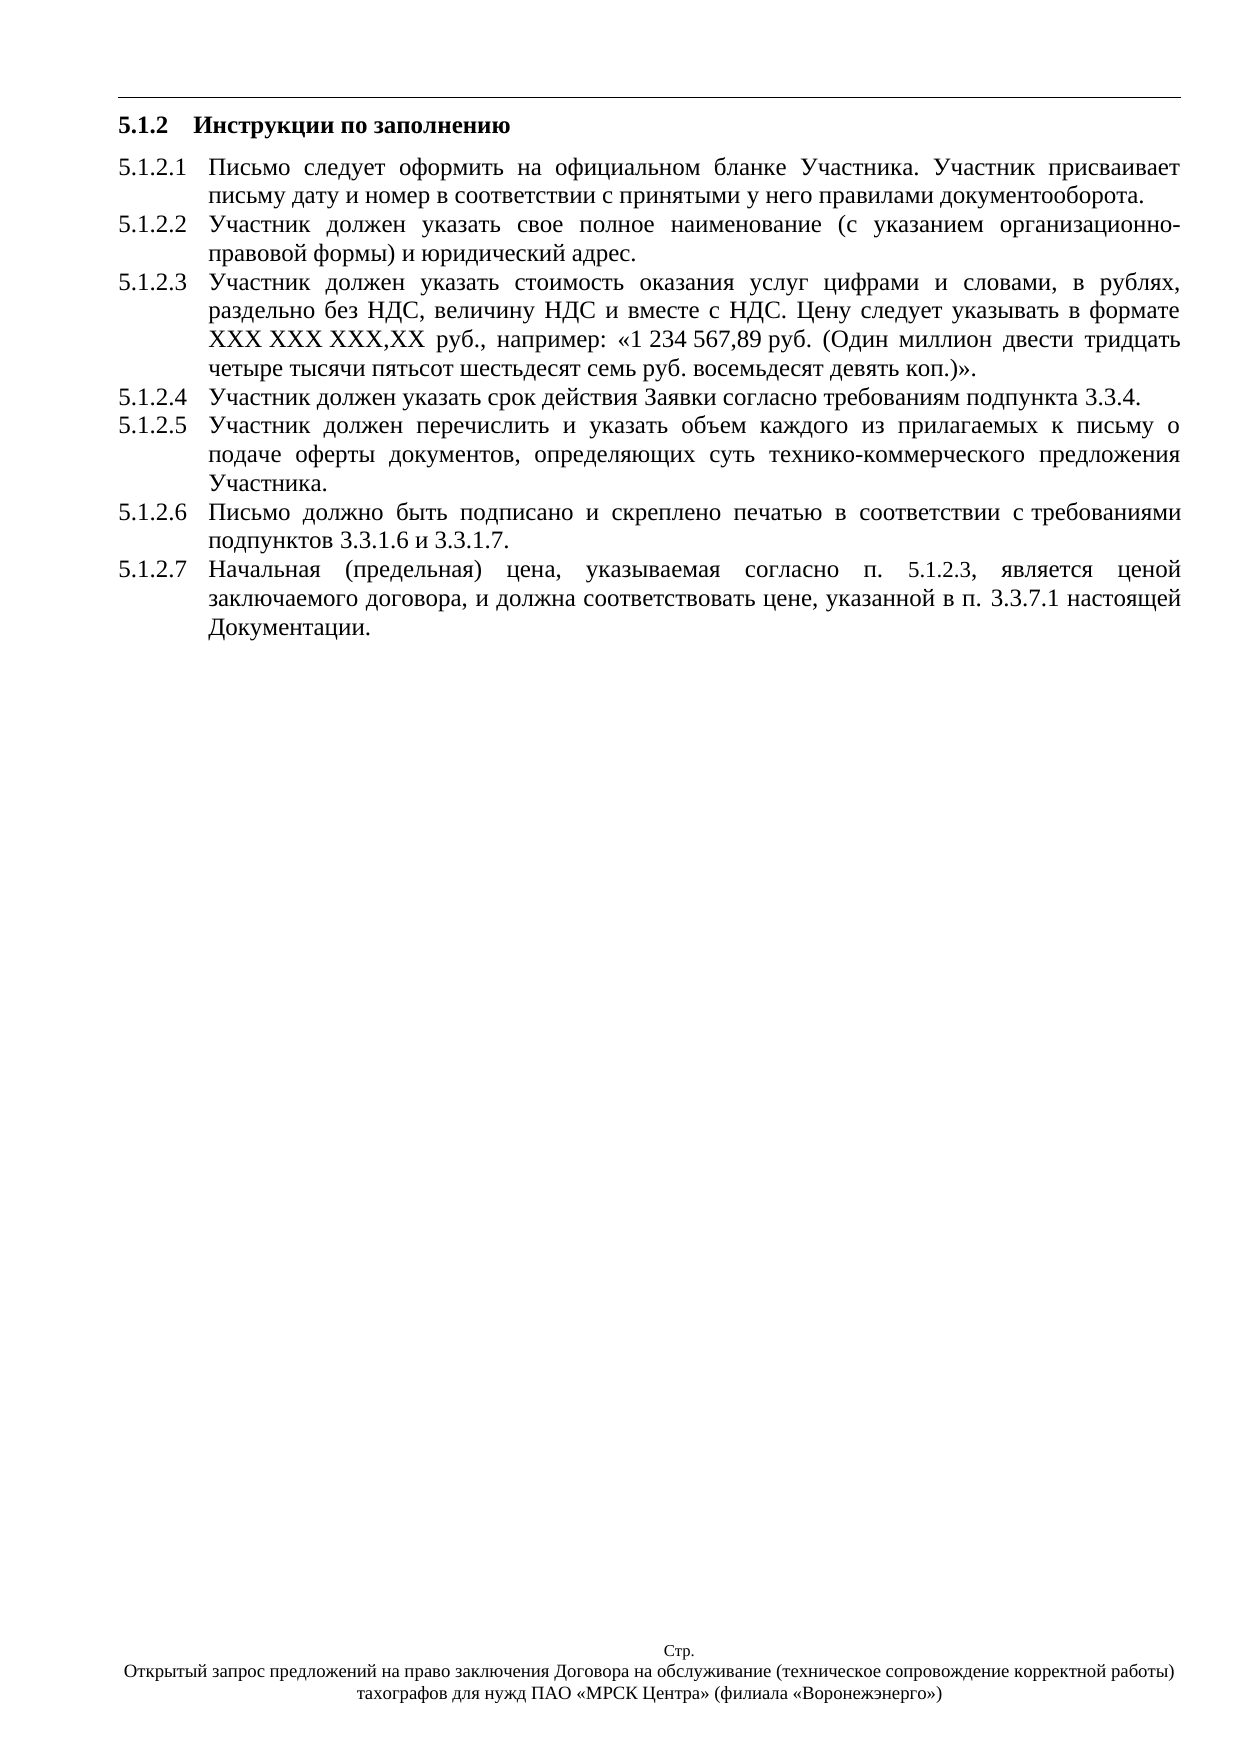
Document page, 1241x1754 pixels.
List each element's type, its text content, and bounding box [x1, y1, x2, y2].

list Начальная (предельная) цена, указываемая согласно п. 5.1.2.3, является ценой заключаемого договора, и должна соответствовать цене, указанной в п. 3.3.7.1 настоящей Документации. [118, 554, 1181, 641]
subtitle Инструкции по заполнению [118, 111, 1181, 139]
list Участник должен перечислить и указать объем каждого из прилагаемых к письму о подаче оферты документов, определяющих суть технико-коммерческого предложения Участника. [118, 411, 1181, 497]
list Участник должен указать срок действия Заявки согласно требованиям подпункта 3.3.4. [118, 382, 1181, 411]
list Участник должен указать стоимость оказания услуг цифрами и словами, в рублях, раздельно без НДС, величину НДС и вместе с НДС. Цену следует указывать в формате ХХХ ХХХ ХХХ,ХХ руб., например: «1 234 567,89 руб. (Один миллион двести тридцать четыре тысячи пятьсот шестьдесят семь руб. восемьдесят девять коп.)». [118, 267, 1181, 382]
list Письмо должно быть подписано и скреплено печатью в соответствии с требованиями подпунктов 3.3.1.6 и 3.3.1.7. [118, 497, 1181, 554]
list Письмо следует оформить на официальном бланке Участника. Участник присваивает письму дату и номер в соответствии с принятыми у него правилами документооборота. [118, 152, 1181, 209]
list Участник должен указать свое полное наименование (с указанием организационно-правовой формы) и юридический адрес. [118, 209, 1181, 267]
